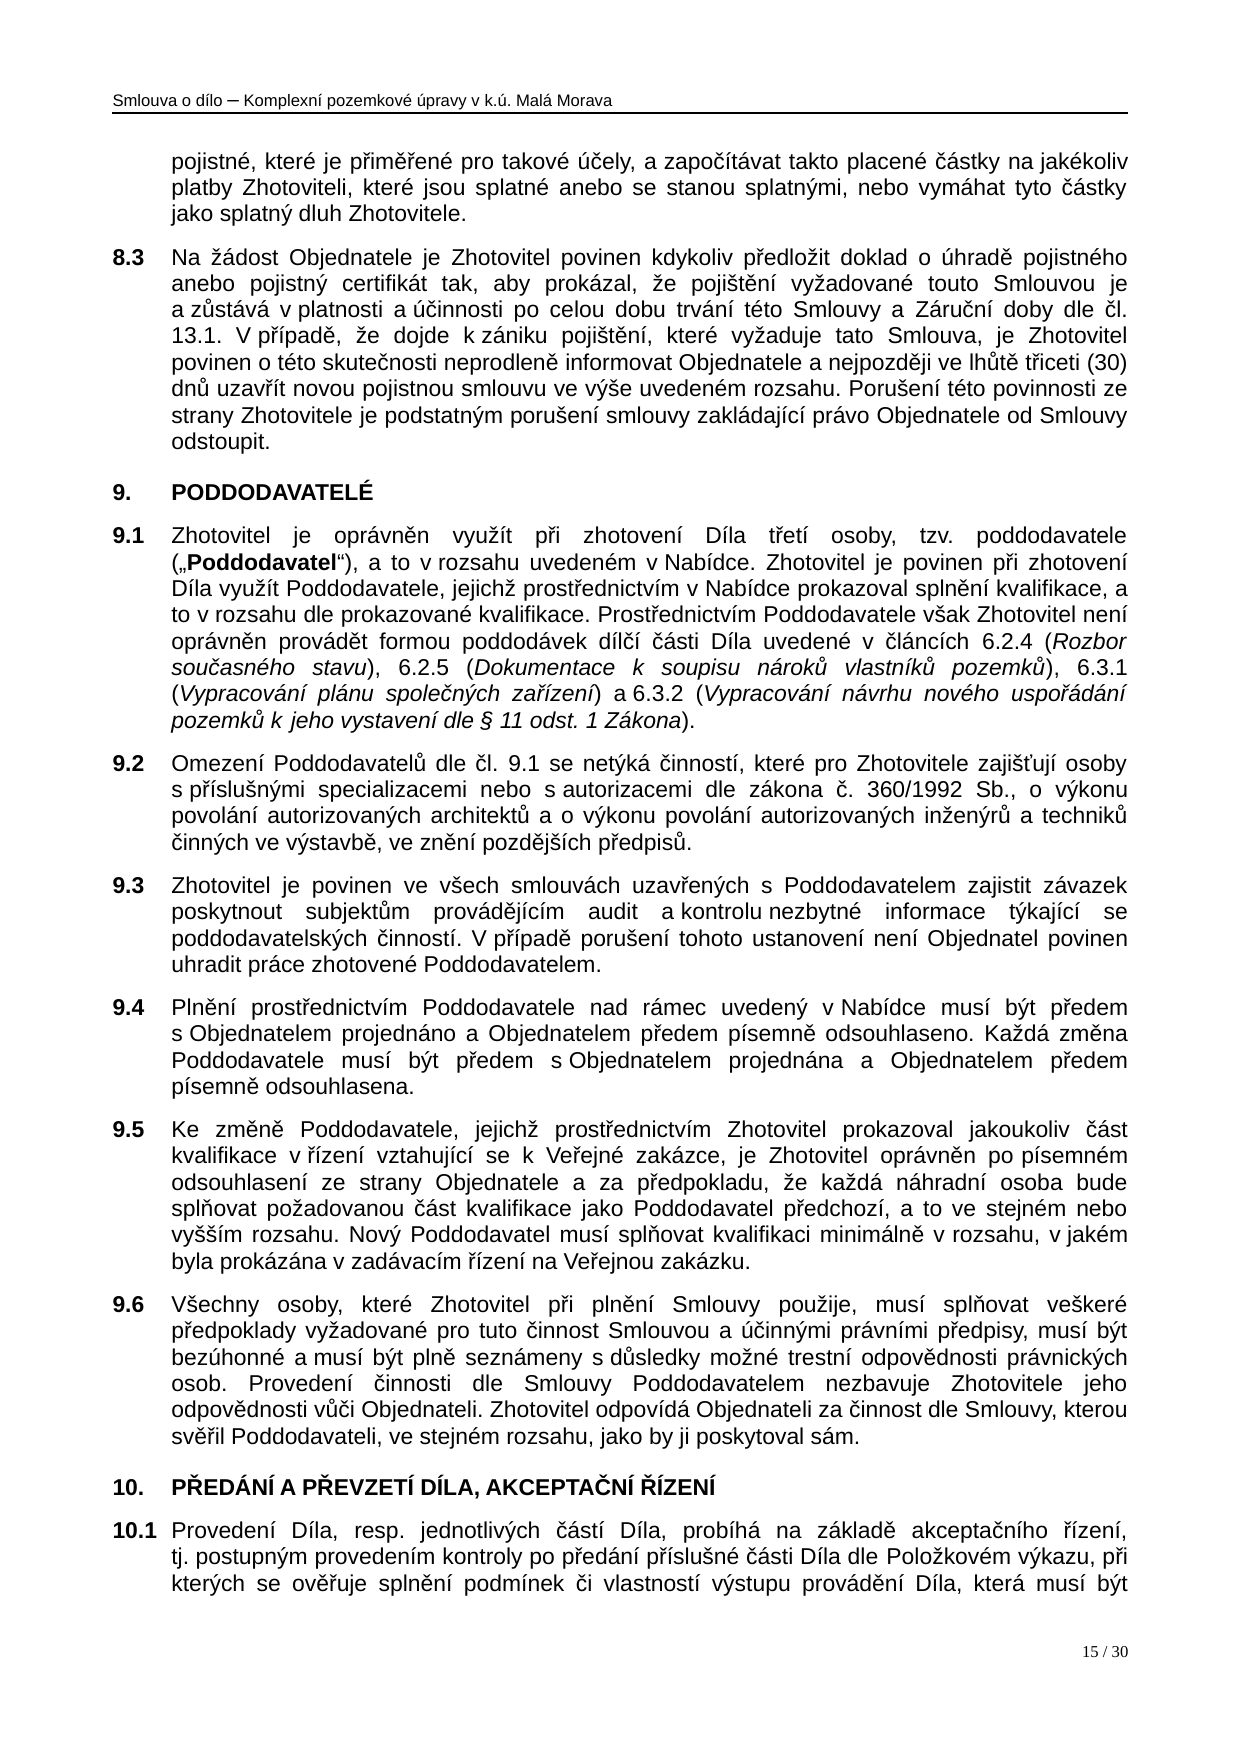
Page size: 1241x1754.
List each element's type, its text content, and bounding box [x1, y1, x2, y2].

text Zhotovitel je oprávněn využít při zhotovení Díla třetí osoby, tzv. poddodavatele („Poddodavatel“), a to v rozsahu uvedeném v Nabídce. Zhotovitel je povinen při zhotovení Díla využít Poddodavatele, jejichž prostřednictvím v Nabídce prokazoval splnění kvalifikace, a to v rozsahu dle prokazované kvalifikace. Prostřednictvím Poddodavatele však Zhotovitel není oprávněn provádět formou poddodávek dílčí části Díla uvedené v článcích 6.2.4 (Rozbor současného stavu), 6.2.5 (Dokumentace k soupisu nároků vlastníků pozemků), 6.3.1 (Vypracování plánu společných zařízení) a 6.3.2 (Vypracování návrhu nového uspořádání pozemků k jeho vystavení dle § 11 odst. 1 Zákona). [112, 522, 1128, 733]
text Ke změně Poddodavatele, jejichž prostřednictvím Zhotovitel prokazoval jakoukoliv část kvalifikace v řízení vztahující se k Veřejné zakázce, je Zhotovitel oprávněn po písemném odsouhlasení ze strany Objednatele a za předpokladu, že každá náhradní osoba bude splňovat požadovanou část kvalifikace jako Poddodavatel předchozí, a to ve stejném nebo vyšším rozsahu. Nový Poddodavatel musí splňovat kvalifikaci minimálně v rozsahu, v jakém byla prokázána v zadávacím řízení na Veřejnou zakázku. [112, 1116, 1128, 1274]
text Na žádost Objednatele je Zhotovitel povinen kdykoliv předložit doklad o úhradě pojistného anebo pojistný certifikát tak, aby prokázal, že pojištění vyžadované touto Smlouvou je a zůstává v platnosti a účinnosti po celou dobu trvání této Smlouvy a Záruční doby dle čl. 13.1. V případě, že dojde k zániku pojištění, které vyžaduje tato Smlouva, je Zhotovitel povinen o této skutečnosti neprodleně informovat Objednatele a nejpozději ve lhůtě třiceti (30) dnů uzavřít novou pojistnou smlouvu ve výše uvedeném rozsahu. Porušení této povinnosti ze strany Zhotovitele je podstatným porušení smlouvy zakládající právo Objednatele od Smlouvy odstoupit. [112, 243, 1128, 454]
text Poddodavatelé [112, 479, 1128, 506]
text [112, 148, 1128, 227]
text Omezení Poddodavatelů dle čl. 9.1 se netýká činností, které pro Zhotovitele zajišťují osoby s příslušnými specializacemi nebo s autorizacemi dle zákona č. 360/1992 Sb., o výkonu povolání autorizovaných architektů a o výkonu povolání autorizovaných inženýrů a techniků činných ve výstavbě, ve znění pozdějších předpisů. [112, 750, 1128, 855]
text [112, 1517, 1128, 1596]
text Plnění prostřednictvím Poddodavatele nad rámec uvedený v Nabídce musí být předem s Objednatelem projednáno a Objednatelem předem písemně odsouhlaseno. Každá změna Poddodavatele musí být předem s Objednatelem projednána a Objednatelem předem písemně odsouhlasena. [112, 994, 1128, 1099]
text Zhotovitel je povinen ve všech smlouvách uzavřených s Poddodavatelem zajistit závazek poskytnout subjektům provádějícím audit a kontrolu nezbytné informace týkající se poddodavatelských činností. V případě porušení tohoto ustanovení není Objednatel povinen uhradit práce zhotovené Poddodavatelem. [112, 872, 1128, 977]
text Všechny osoby, které Zhotovitel při plnění Smlouvy použije, musí splňovat veškeré předpoklady vyžadované pro tuto činnost Smlouvou a účinnými právními předpisy, musí být bezúhonné a musí být plně seznámeny s důsledky možné trestní odpovědnosti právnických osob. Provedení činnosti dle Smlouvy Poddodavatelem nezbavuje Zhotovitele jeho odpovědnosti vůči Objednateli. Zhotovitel odpovídá Objednateli za činnost dle Smlouvy, kterou svěřil Poddodavateli, ve stejném rozsahu, jako by ji poskytoval sám. [112, 1291, 1128, 1449]
text Předání a převzetí Díla, Akceptační řízení [112, 1474, 1128, 1500]
